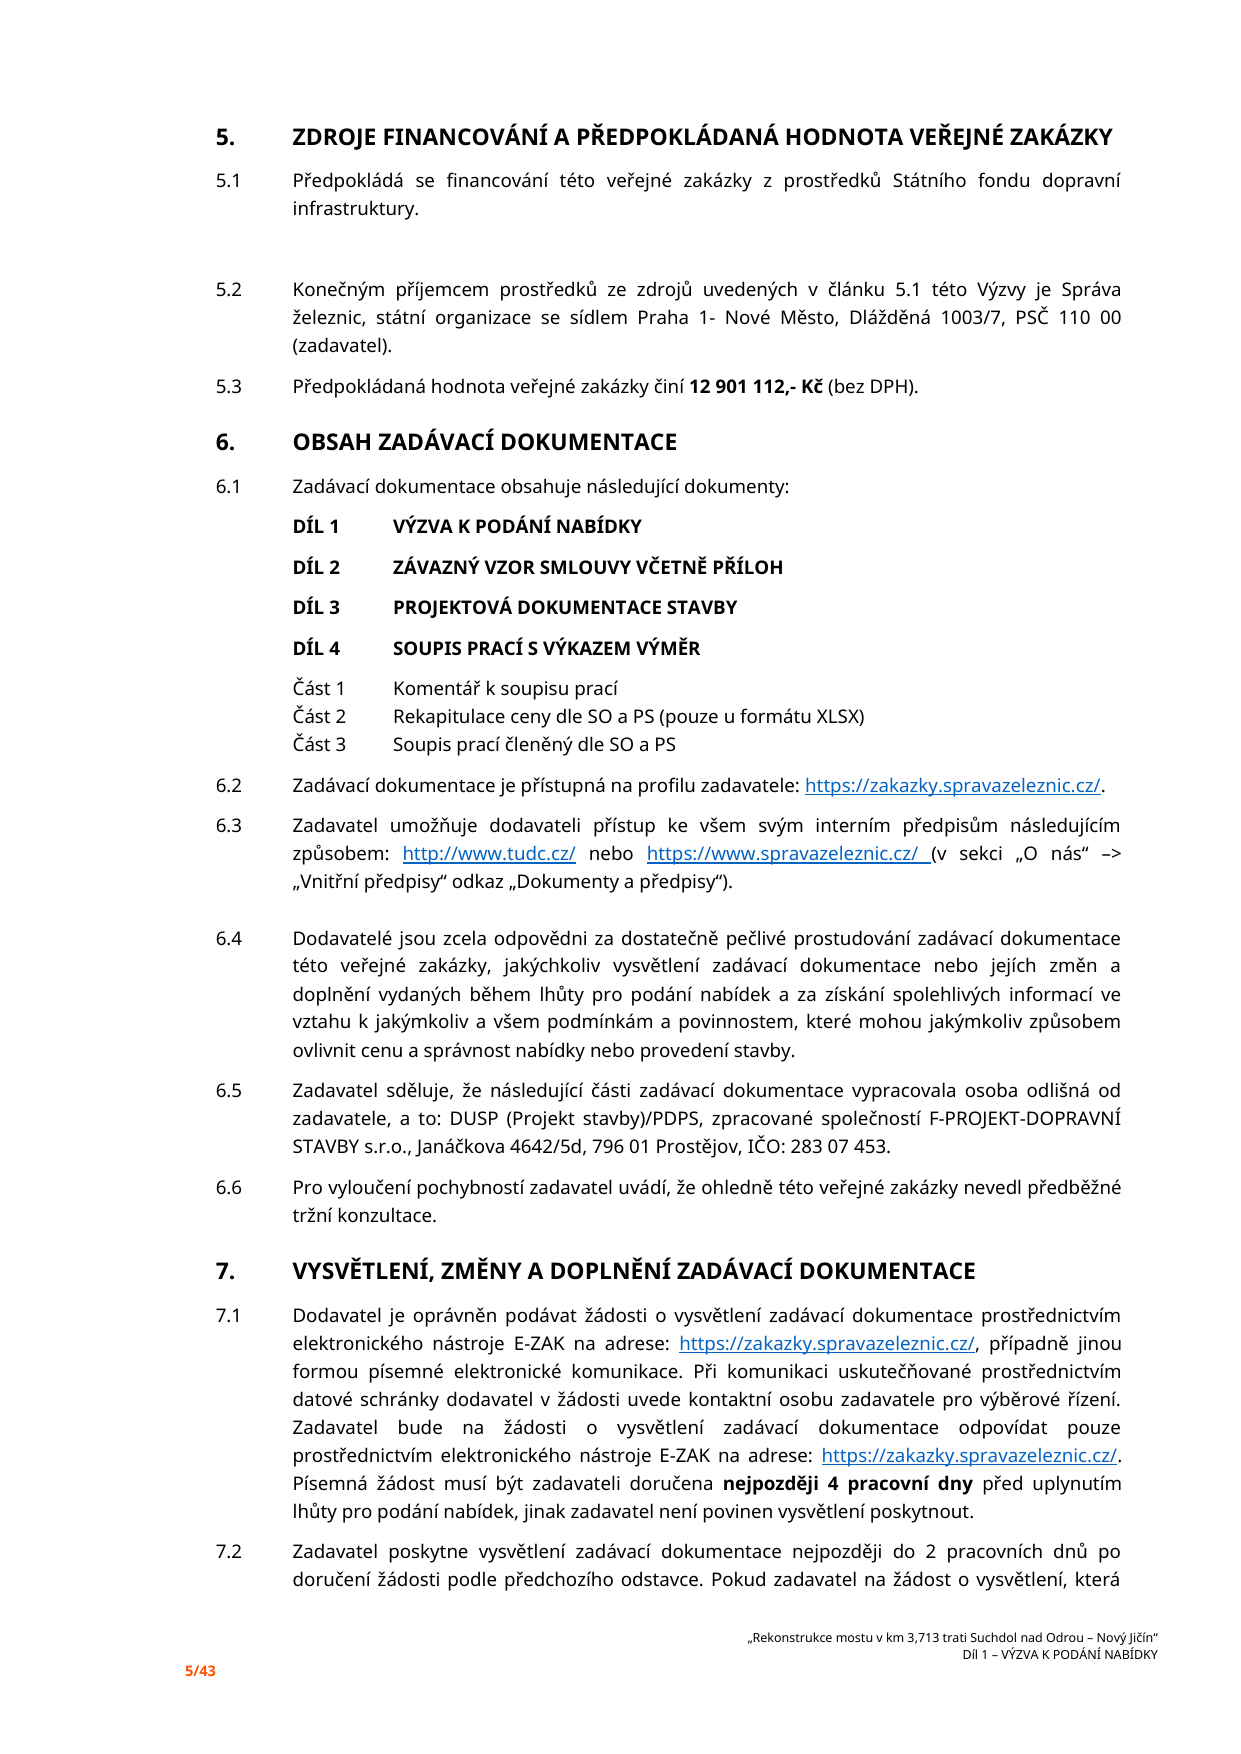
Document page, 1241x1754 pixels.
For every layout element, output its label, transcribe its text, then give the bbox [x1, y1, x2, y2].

text VYSVĚTLENÍ, ZMĚNY A DOPLNĚNÍ ZADÁVACÍ DOKUMENTACE [216, 1255, 1122, 1286]
text OBSAH ZADÁVACÍ DOKUMENTACE [216, 426, 1122, 457]
text Část 2 Rekapitulace ceny dle SO a PS (pouze u formátu XLSX) [292, 704, 1122, 729]
text DÍL 3 PROJEKTOVÁ DOKUMENTACE STAVBY [292, 594, 1122, 620]
text Zadávací dokumentace obsahuje následující dokumenty: [216, 473, 1122, 498]
text Dodavatel je oprávněn podávat žádosti o vysvětlení zadávací dokumentace prostřednictvím elektronického nástroje E-ZAK na adrese: https://zakazky.spravazeleznic.cz/, případně jinou formou písemné elektronické komunikace. Při komunikaci uskutečňované prostřednictvím datové schránky dodavatel v žádosti uvede kontaktní osobu zadavatele pro výběrové řízení. Zadavatel bude na žádosti o vysvětlení zadávací dokumentace odpovídat pouze prostřednictvím elektronického nástroje E-ZAK na adrese: https://zakazky.spravazeleznic.cz/. Písemná žádost musí být zadavateli doručena nejpozději 4 pracovní dny před uplynutím lhůty pro podání nabídek, jinak zadavatel není povinen vysvětlení poskytnout. [216, 1302, 1122, 1523]
text Část 3 Soupis prací členěný dle SO a PS [292, 732, 1122, 757]
text ZDROJE FINANCOVÁNÍ A PŘEDPOKLÁDANÁ HODNOTA VEŘEJNÉ ZAKÁZKY [216, 121, 1122, 152]
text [216, 1538, 1122, 1592]
text Zadavatel sděluje, že následující části zadávací dokumentace vypracovala osoba odlišná od zadavatele, a to: DUSP (Projekt stavby)/PDPS, zpracované společností F-PROJEKT-DOPRAVNÍ STAVBY s.r.o., Janáčkova 4642/5d, 796 01 Prostějov, IČO: 283 07 453. [216, 1077, 1122, 1159]
text Část 1 Komentář k soupisu prací [292, 676, 1122, 701]
text Konečným příjemcem prostředků ze zdrojů uvedených v článku 5.1 této Výzvy je Správa železnic, státní organizace se sídlem Praha 1- Nové Město, Dlážděná 1003/7, PSČ 110 00 (zadavatel). [216, 277, 1122, 358]
text Dodavatelé jsou zcela odpovědni za dostatečně pečlivé prostudování zadávací dokumentace této veřejné zakázky, jakýchkoliv vysvětlení zadávací dokumentace nebo jejích změn a doplnění vydaných během lhůty pro podání nabídek a za získání spolehlivých informací ve vztahu k jakýmkoliv a všem podmínkám a povinnostem, které mohou jakýmkoliv způsobem ovlivnit cenu a správnost nabídky nebo provedení stavby. [216, 925, 1122, 1062]
text DÍL 4 SOUPIS PRACÍ S VÝKAZEM VÝMĚR [292, 635, 1122, 661]
text Zadavatel umožňuje dodavateli přístup ke všem svým interním předpisům následujícím způsobem: http://www.tudc.cz/ nebo https://www.spravazeleznic.cz/ (v sekci „O nás“ –> „Vnitřní předpisy“ odkaz „Dokumenty a předpisy“). [216, 813, 1122, 894]
text Předpokládaná hodnota veřejné zakázky činí 12 901 112,- Kč (bez DPH). [216, 373, 1122, 399]
text DÍL 2 ZÁVAZNÝ VZOR SMLOUVY VČETNĚ PŘÍLOH [292, 554, 1122, 579]
text Zadávací dokumentace je přístupná na profilu zadavatele: https://zakazky.spravazeleznic.cz/. [216, 772, 1122, 798]
text Pro vyloučení pochybností zadavatel uvádí, že ohledně této veřejné zakázky nevedl předběžné tržní konzultace. [216, 1174, 1122, 1227]
text Předpokládá se financování této veřejné zakázky z prostředků Státního fondu dopravní infrastruktury. [216, 167, 1122, 221]
text DÍL 1 VÝZVA K PODÁNÍ NABÍDKY [292, 513, 1122, 539]
